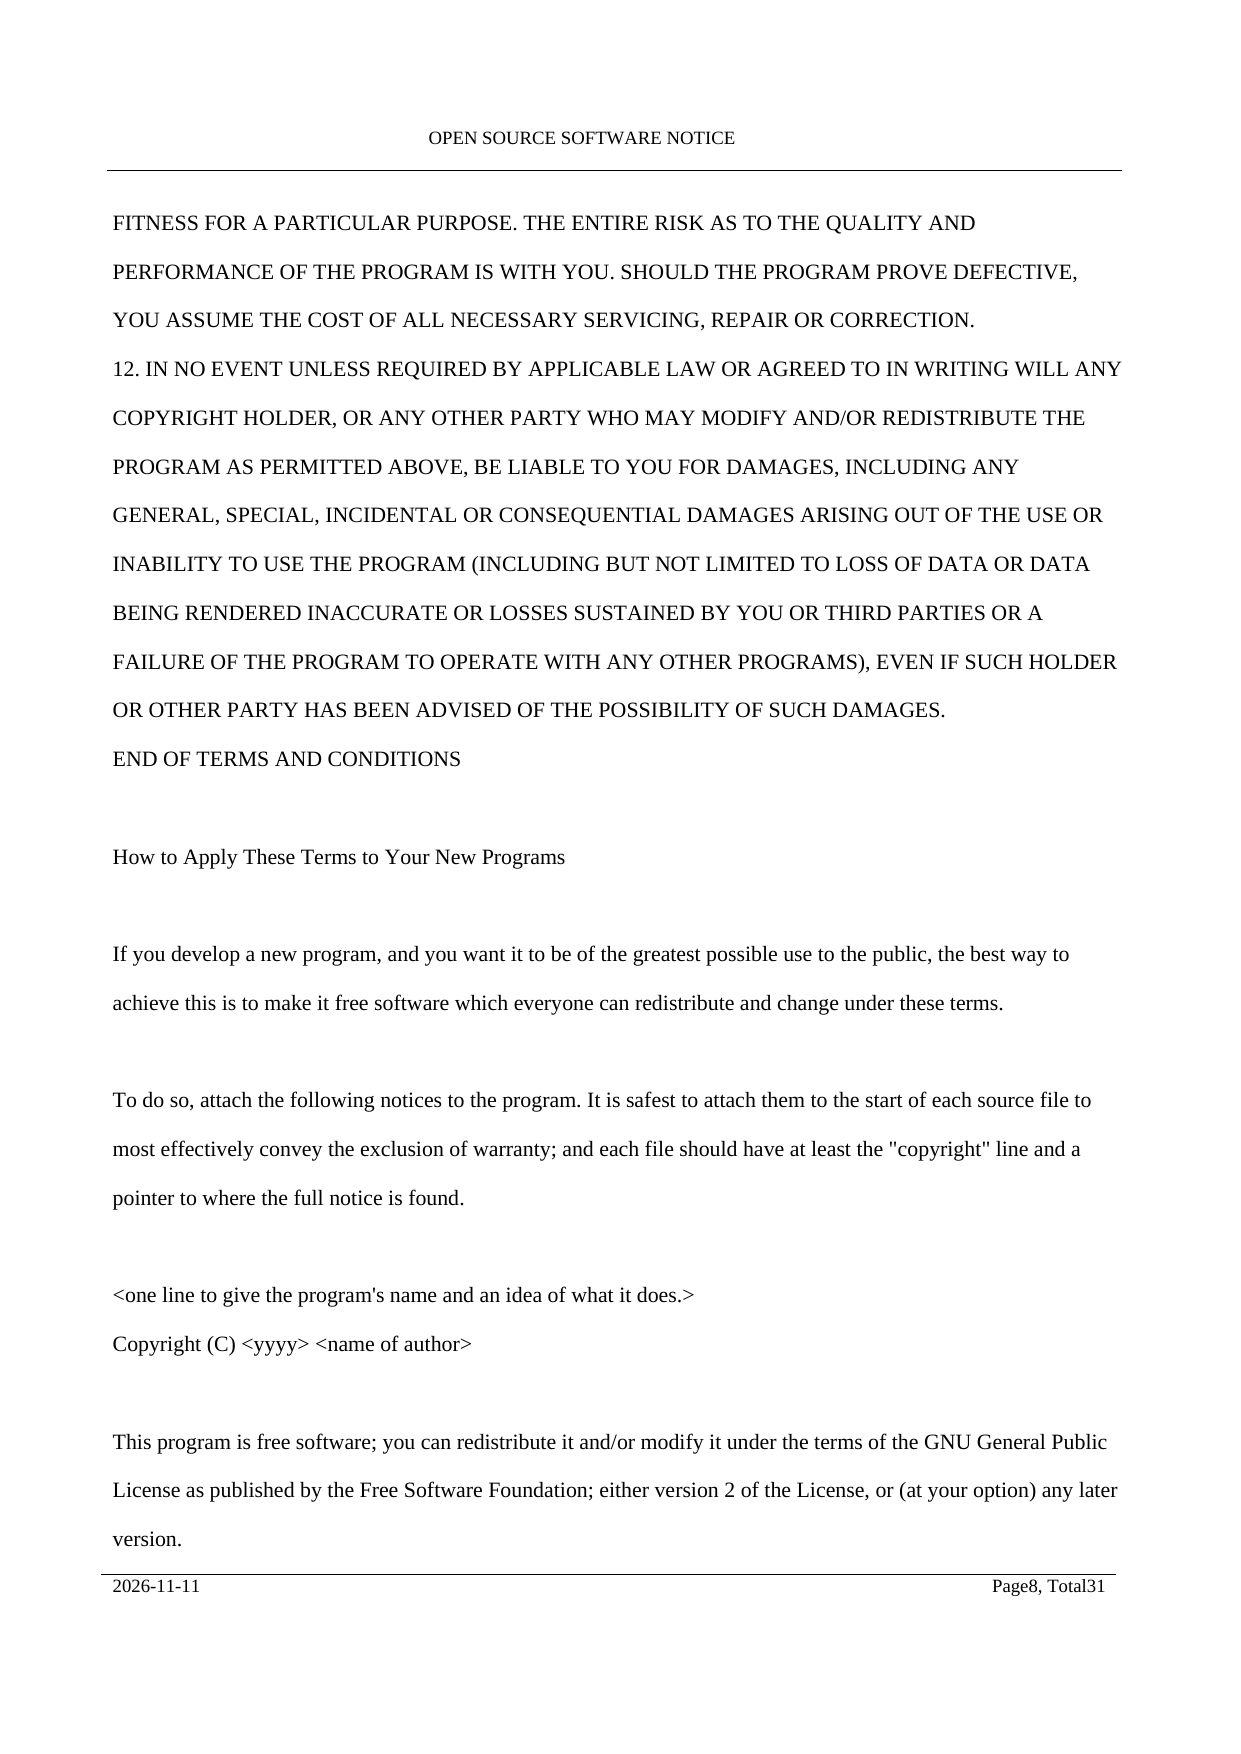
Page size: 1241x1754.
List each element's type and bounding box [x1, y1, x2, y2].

text [112, 206, 1128, 1555]
